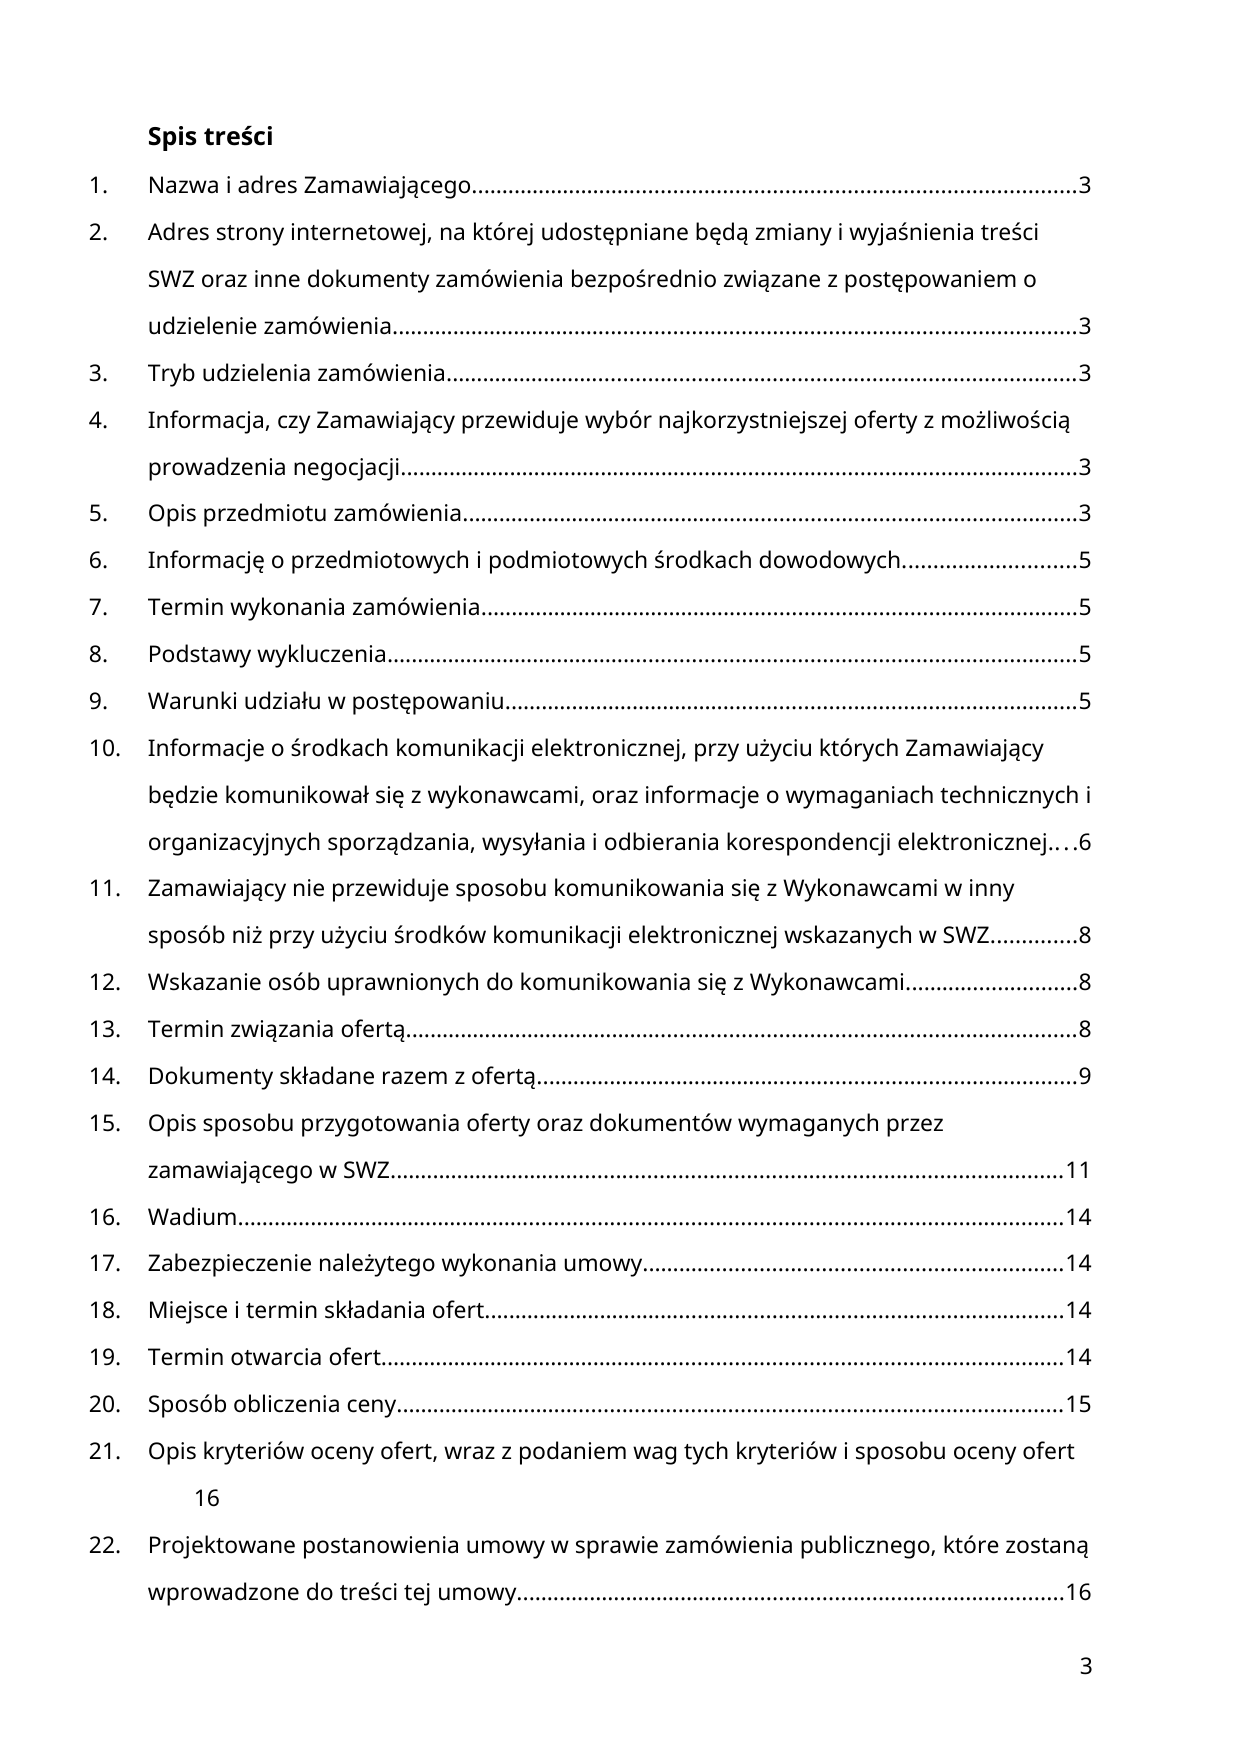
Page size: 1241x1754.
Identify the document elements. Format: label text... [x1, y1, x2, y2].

text 10. Informacje o środkach komunikacji elektronicznej, przy użyciu których Zamawiający będzie komunikował się z wykonawcami, oraz informacje o wymaganiach technicznych i organizacyjnych sporządzania, wysyłania i odbierania korespondencji elektronicznej. 6 [89, 732, 1092, 857]
subtitle Spis treści [148, 118, 1092, 152]
text 9. Warunki udziału w postępowaniu. 5 [89, 685, 1092, 716]
text 18. Miejsce i termin składania ofert. 14 [89, 1294, 1092, 1325]
text 22. Projektowane postanowienia umowy w sprawie zamówienia publicznego, które zostaną wprowadzone do treści tej umowy. 16 [89, 1528, 1092, 1607]
text 13. Termin związania ofertą. 8 [89, 1013, 1092, 1044]
text 14. Dokumenty składane razem z ofertą. 9 [89, 1060, 1092, 1091]
text 5. Opis przedmiotu zamówienia. 3 [89, 497, 1092, 528]
text 16. Wadium. 14 [89, 1200, 1092, 1232]
text 8. Podstawy wykluczenia 5 [89, 638, 1092, 669]
text 2. Adres strony internetowej, na której udostępniane będą zmiany i wyjaśnienia treści SWZ oraz inne dokumenty zamówienia bezpośrednio związane z postępowaniem o udzielenie zamówienia. 3 [89, 216, 1092, 341]
text 11. Zamawiający nie przewiduje sposobu komunikowania się z Wykonawcami w inny sposób niż przy użyciu środków komunikacji elektronicznej wskazanych w SWZ. 8 [89, 872, 1092, 950]
text 20. Sposób obliczenia ceny. 15 [89, 1388, 1092, 1419]
text 1. Nazwa i adres Zamawiającego. 3 [89, 169, 1092, 200]
text 19. Termin otwarcia ofert. 14 [89, 1341, 1092, 1372]
text 21. Opis kryteriów oceny ofert, wraz z podaniem wag tych kryteriów i sposobu oceny ofert 16 [89, 1435, 1092, 1513]
text 6. Informację o przedmiotowych i podmiotowych środkach dowodowych. 5 [89, 544, 1092, 575]
text 4. Informacja, czy Zamawiający przewiduje wybór najkorzystniejszej oferty z możliwością prowadzenia negocjacji. 3 [89, 403, 1092, 482]
text 7. Termin wykonania zamówienia. 5 [89, 591, 1092, 622]
text 3. Tryb udzielenia zamówienia. 3 [89, 357, 1092, 388]
text 15. Opis sposobu przygotowania oferty oraz dokumentów wymaganych przez zamawiającego w SWZ. 11 [89, 1107, 1092, 1185]
text 17. Zabezpieczenie należytego wykonania umowy. 14 [89, 1247, 1092, 1278]
text 12. Wskazanie osób uprawnionych do komunikowania się z Wykonawcami. 8 [89, 966, 1092, 997]
